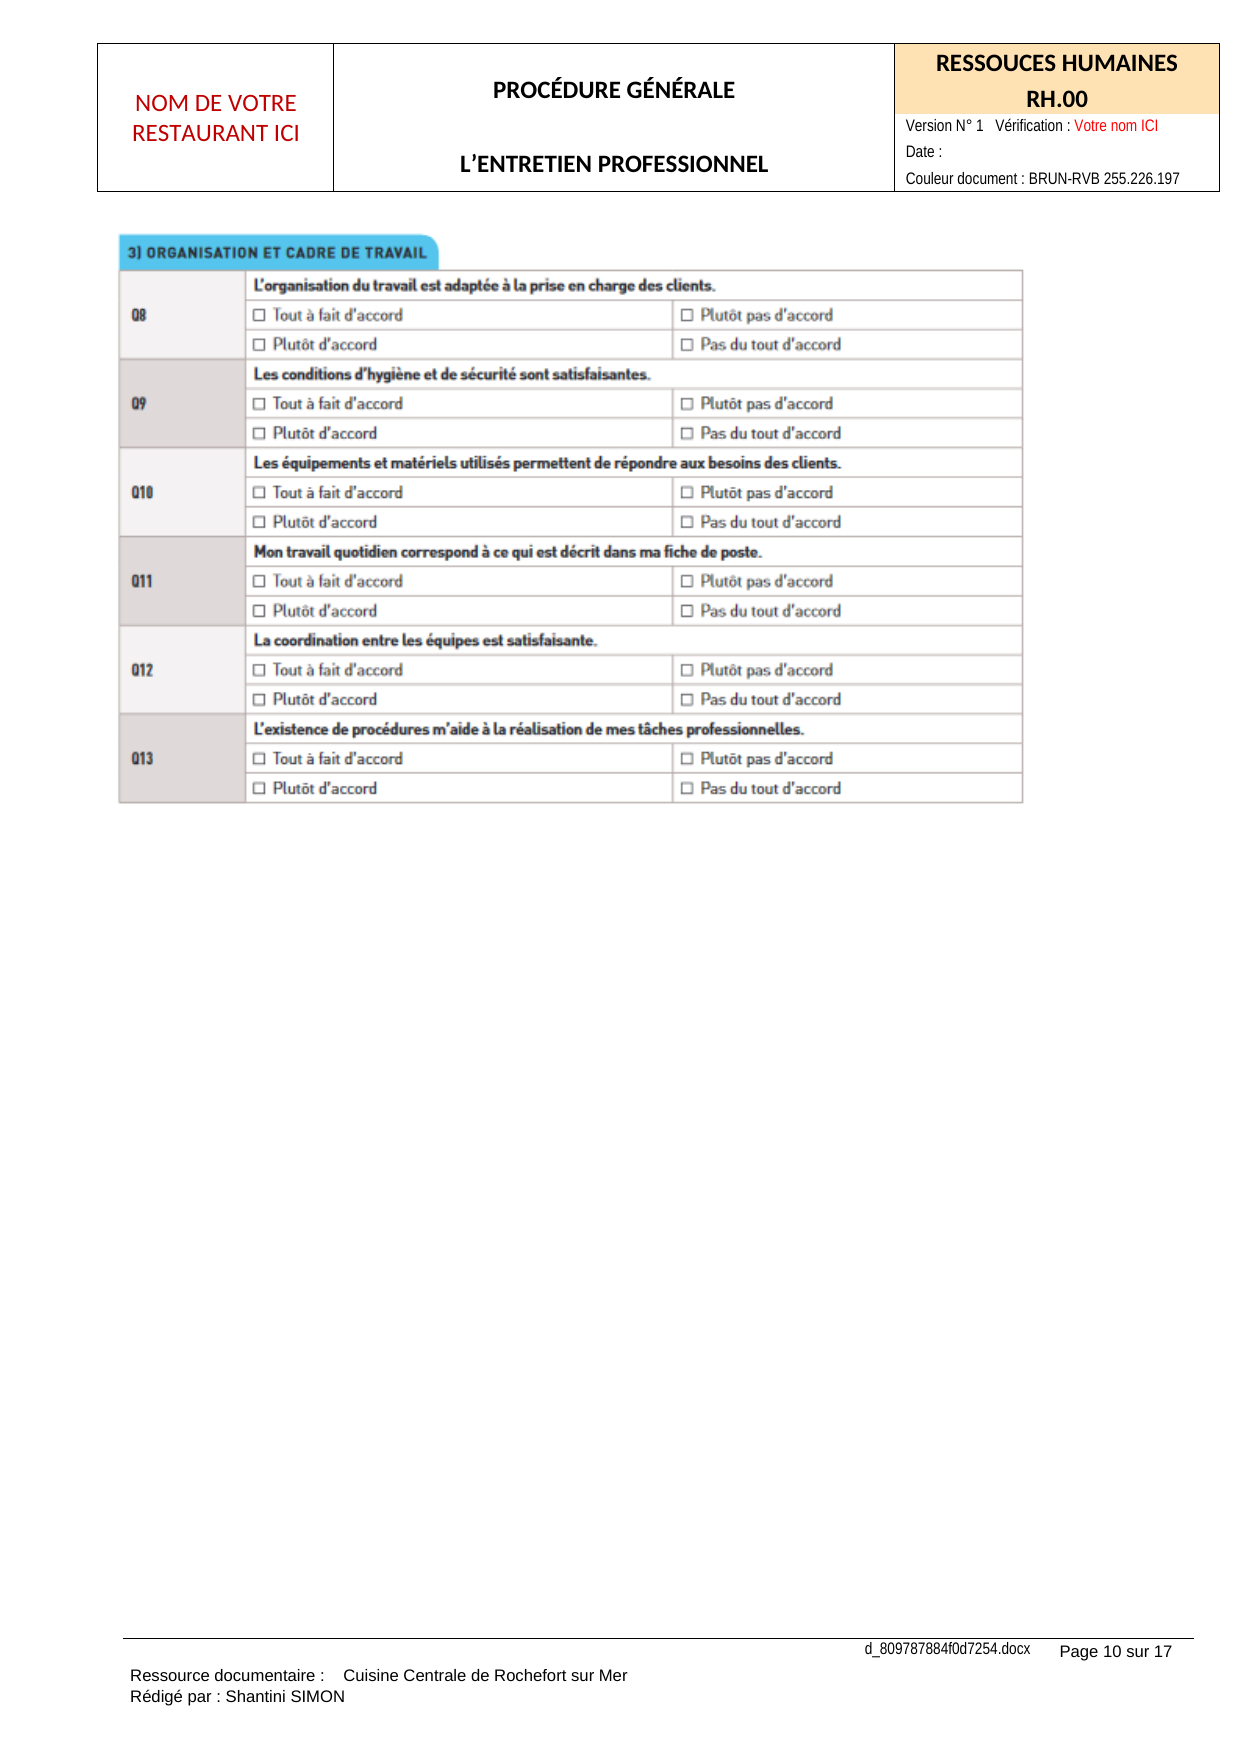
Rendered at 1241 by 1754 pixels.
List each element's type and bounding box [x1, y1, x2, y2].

picture [106, 212, 1033, 835]
